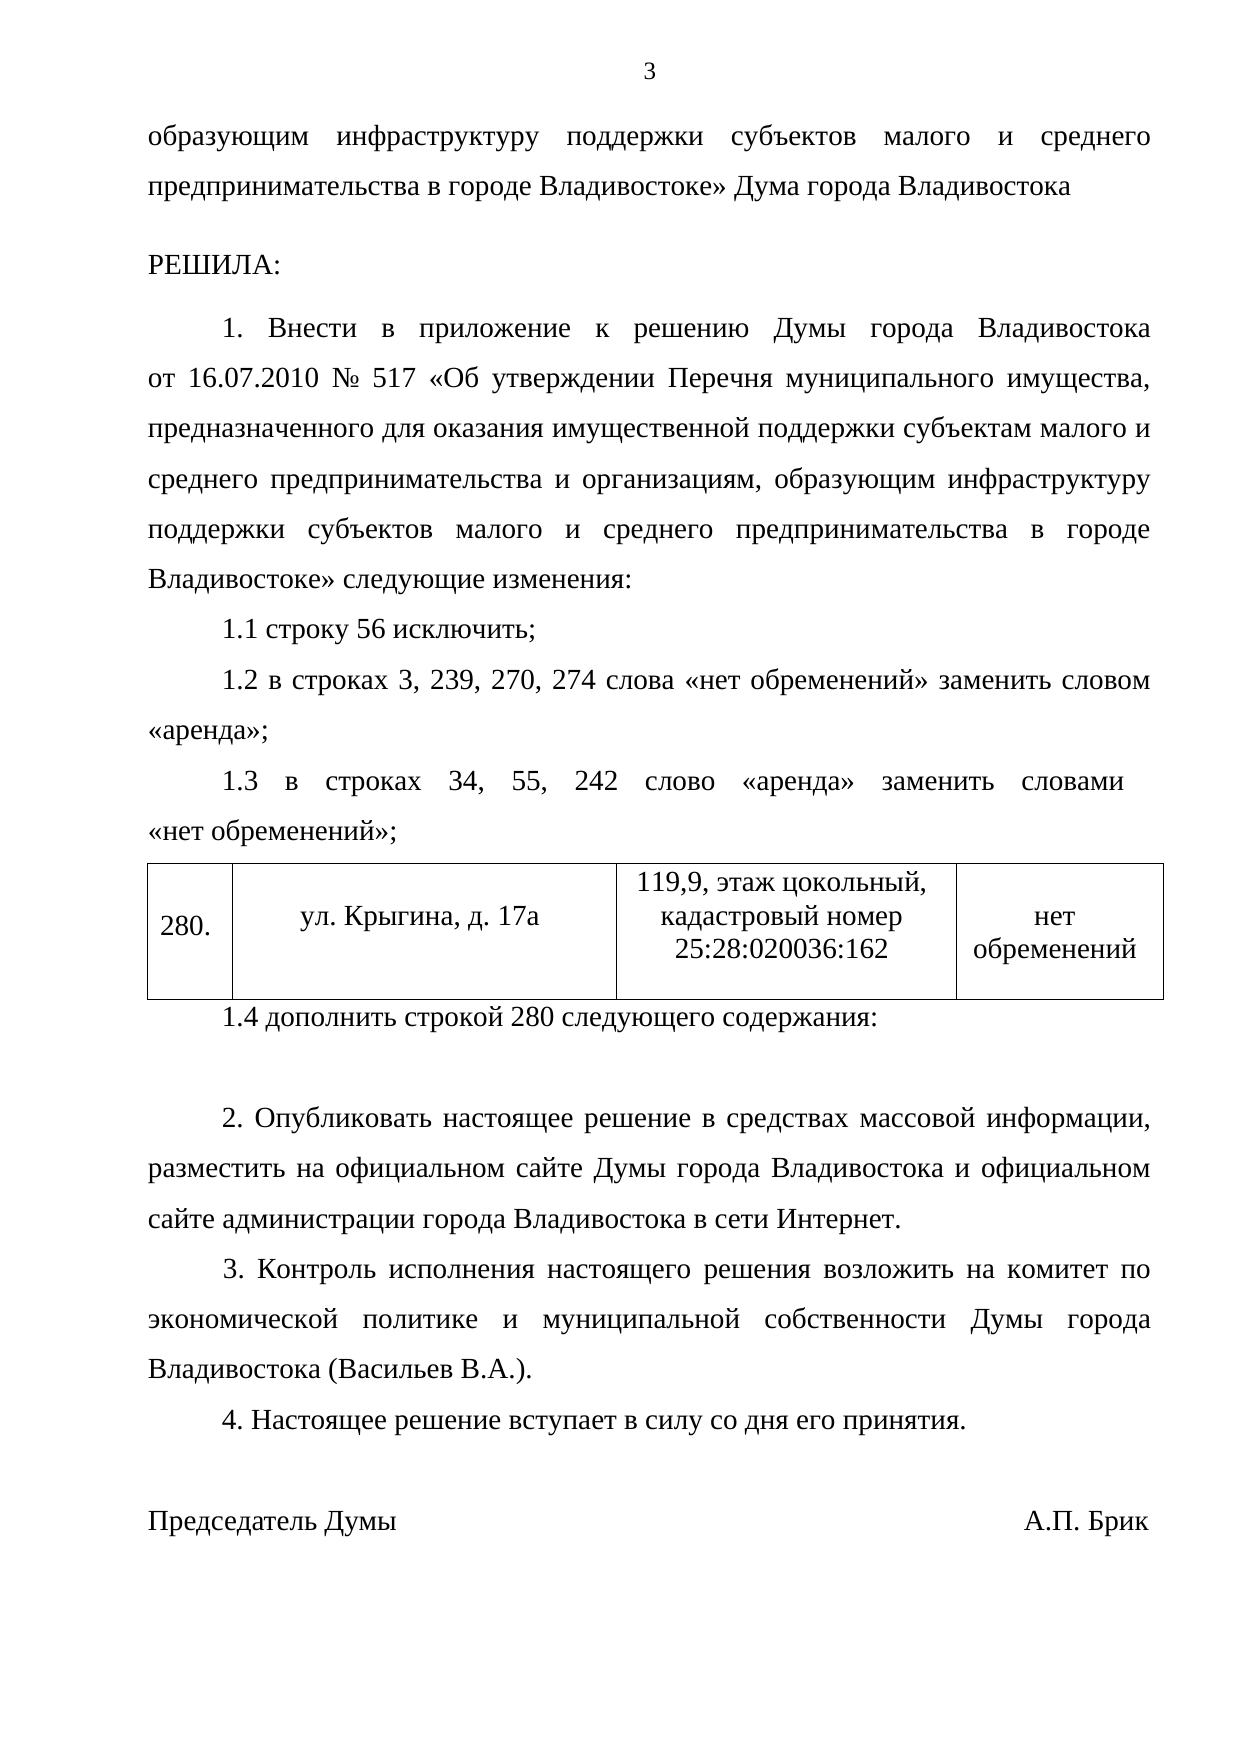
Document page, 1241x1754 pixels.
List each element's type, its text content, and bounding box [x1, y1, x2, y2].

text 1.3 в строках 34, 55, 242 слово «аренда» заменить словами «нет обременений»; [148, 763, 1152, 846]
text 4. Настоящее решение вступает в силу со дня его принятия. [148, 1402, 1152, 1436]
text 1.2 в строках 3, 239, 270, 274 слова «нет обременений» заменить словом «аренда»; [148, 662, 1152, 746]
text 1. Внести в приложение к решению Думы города Владивостока от 16.07.2010 № 517 «Об утверждении Перечня муниципального имущества, предназначенного для оказания имущественной поддержки субъектам малого и среднего предпринимательства и организациям, образующим инфраструктуру поддержки субъектов малого и среднего предпринимательства в городе Владивостоке» следующие изменения: [148, 310, 1152, 595]
text РЕШИЛА: [148, 247, 1152, 281]
table_header ул. Крыгина, д. 17а [233, 864, 616, 998]
table_header 280. [148, 864, 232, 998]
text 3. Контроль исполнения настоящего решения возложить на комитет по экономической политике и муниципальной собственности Думы города Владивостока (Васильев В.А.). [148, 1251, 1152, 1385]
text 1.4 дополнить строкой 280 следующего содержания: [148, 1000, 1152, 1033]
subtitle Председатель Думы А.П. Брик [148, 1503, 1152, 1536]
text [148, 118, 1152, 202]
table_header нет обременений [957, 864, 1163, 998]
text 1.1 строку 56 исключить; [148, 612, 1152, 645]
text 2. Опубликовать настоящее решение в средствах массовой информации, разместить на официальном сайте Думы города Владивостока и официальном сайте администрации города Владивостока в сети Интернет. [148, 1100, 1152, 1234]
table_header 119,9, этаж цокольный, кадастровый номер 25:28:020036:162 [617, 864, 956, 998]
